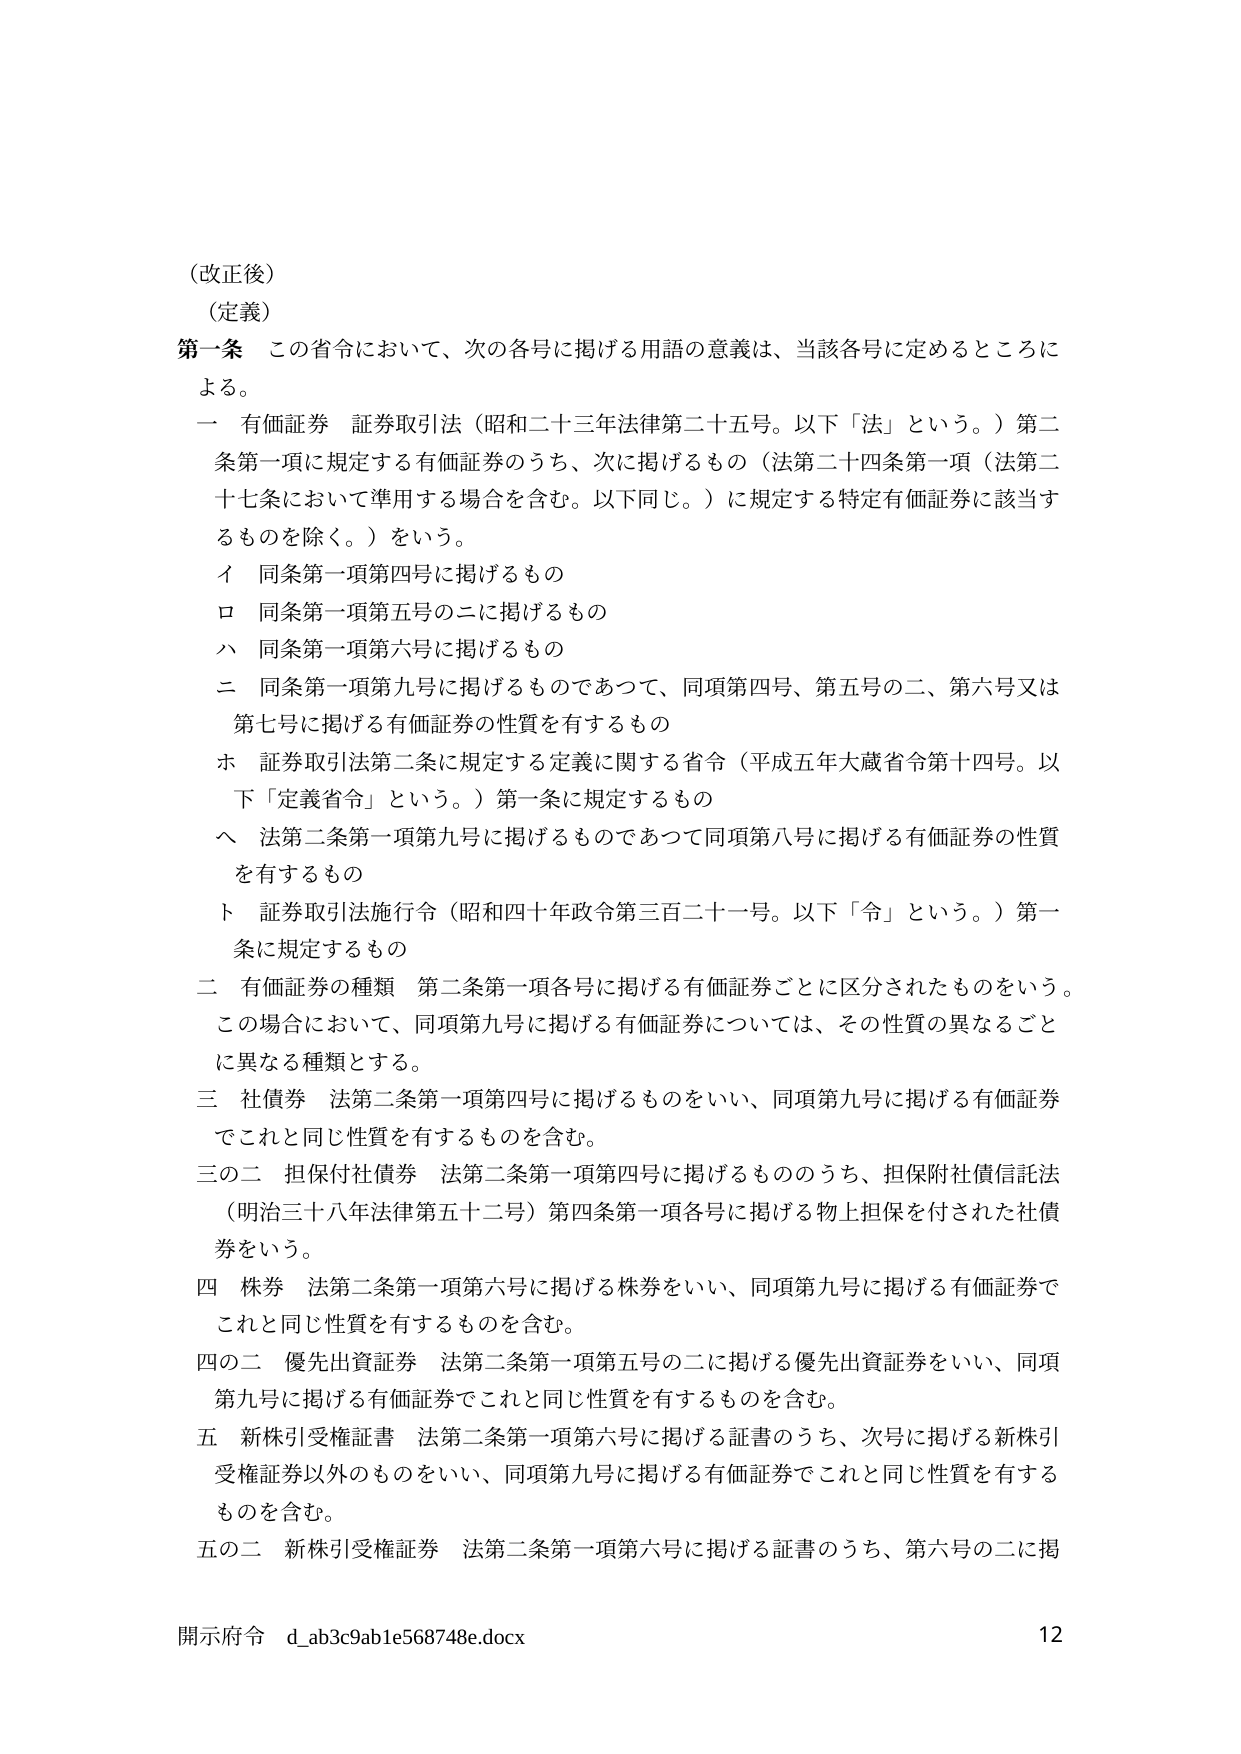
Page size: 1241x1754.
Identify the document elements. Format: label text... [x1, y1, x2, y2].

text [196, 1529, 1063, 1567]
text 三 社債券 法第二条第一項第四号に掲げるものをいい、同項第九号に掲げる有価証券でこれと同じ性質を有するものを含む。 [196, 1079, 1063, 1154]
text （定義） [196, 292, 1063, 329]
text 一 有価証券 証券取引法（昭和二十三年法律第二十五号。以下「法」という。）第二条第一項に規定する有価証券のうち、次に掲げるもの（法第二十四条第一項（法第二十七条において準用する場合を含む。以下同じ。）に規定する特定有価証券に該当するものを除く。）をいう。 [196, 404, 1063, 554]
text ホ 証券取引法第二条に規定する定義に関する省令（平成五年大蔵省令第十四号。以下「定義省令」という。）第一条に規定するもの [215, 742, 1063, 817]
text ハ 同条第一項第六号に掲げるもの [215, 629, 1063, 667]
text 三の二 担保付社債券 法第二条第一項第四号に掲げるもののうち、担保附社債信託法（明治三十八年法律第五十二号）第四条第一項各号に掲げる物上担保を付された社債券をいう。 [196, 1154, 1063, 1267]
text 四の二 優先出資証券 法第二条第一項第五号の二に掲げる優先出資証券をいい、同項第九号に掲げる有価証券でこれと同じ性質を有するものを含む。 [196, 1342, 1063, 1417]
text ロ 同条第一項第五号のニに掲げるもの [215, 592, 1063, 629]
text 五 新株引受権証書 法第二条第一項第六号に掲げる証書のうち、次号に掲げる新株引受権証券以外のものをいい、同項第九号に掲げる有価証券でこれと同じ性質を有するものを含む。 [196, 1417, 1063, 1529]
text 二 有価証券の種類 第二条第一項各号に掲げる有価証券ごとに区分されたものをいう。この場合において、同項第九号に掲げる有価証券については、その性質の異なるごとに異なる種類とする。 [196, 967, 1063, 1079]
text 四 株券 法第二条第一項第六号に掲げる株券をいい、同項第九号に掲げる有価証券でこれと同じ性質を有するものを含む。 [196, 1267, 1063, 1342]
text 第一条 この省令において、次の各号に掲げる用語の意義は、当該各号に定めるところによる。 [177, 329, 1063, 404]
text ニ 同条第一項第九号に掲げるものであつて、同項第四号、第五号の二、第六号又は第七号に掲げる有価証券の性質を有するもの [215, 667, 1063, 742]
text （改正後） [177, 254, 1063, 292]
text イ 同条第一項第四号に掲げるもの [215, 554, 1063, 592]
text へ 法第二条第一項第九号に掲げるものであつて同項第八号に掲げる有価証券の性質を有するもの [215, 817, 1063, 892]
text ト 証券取引法施行令（昭和四十年政令第三百二十一号。以下「令」という。）第一条に規定するもの [215, 892, 1063, 967]
